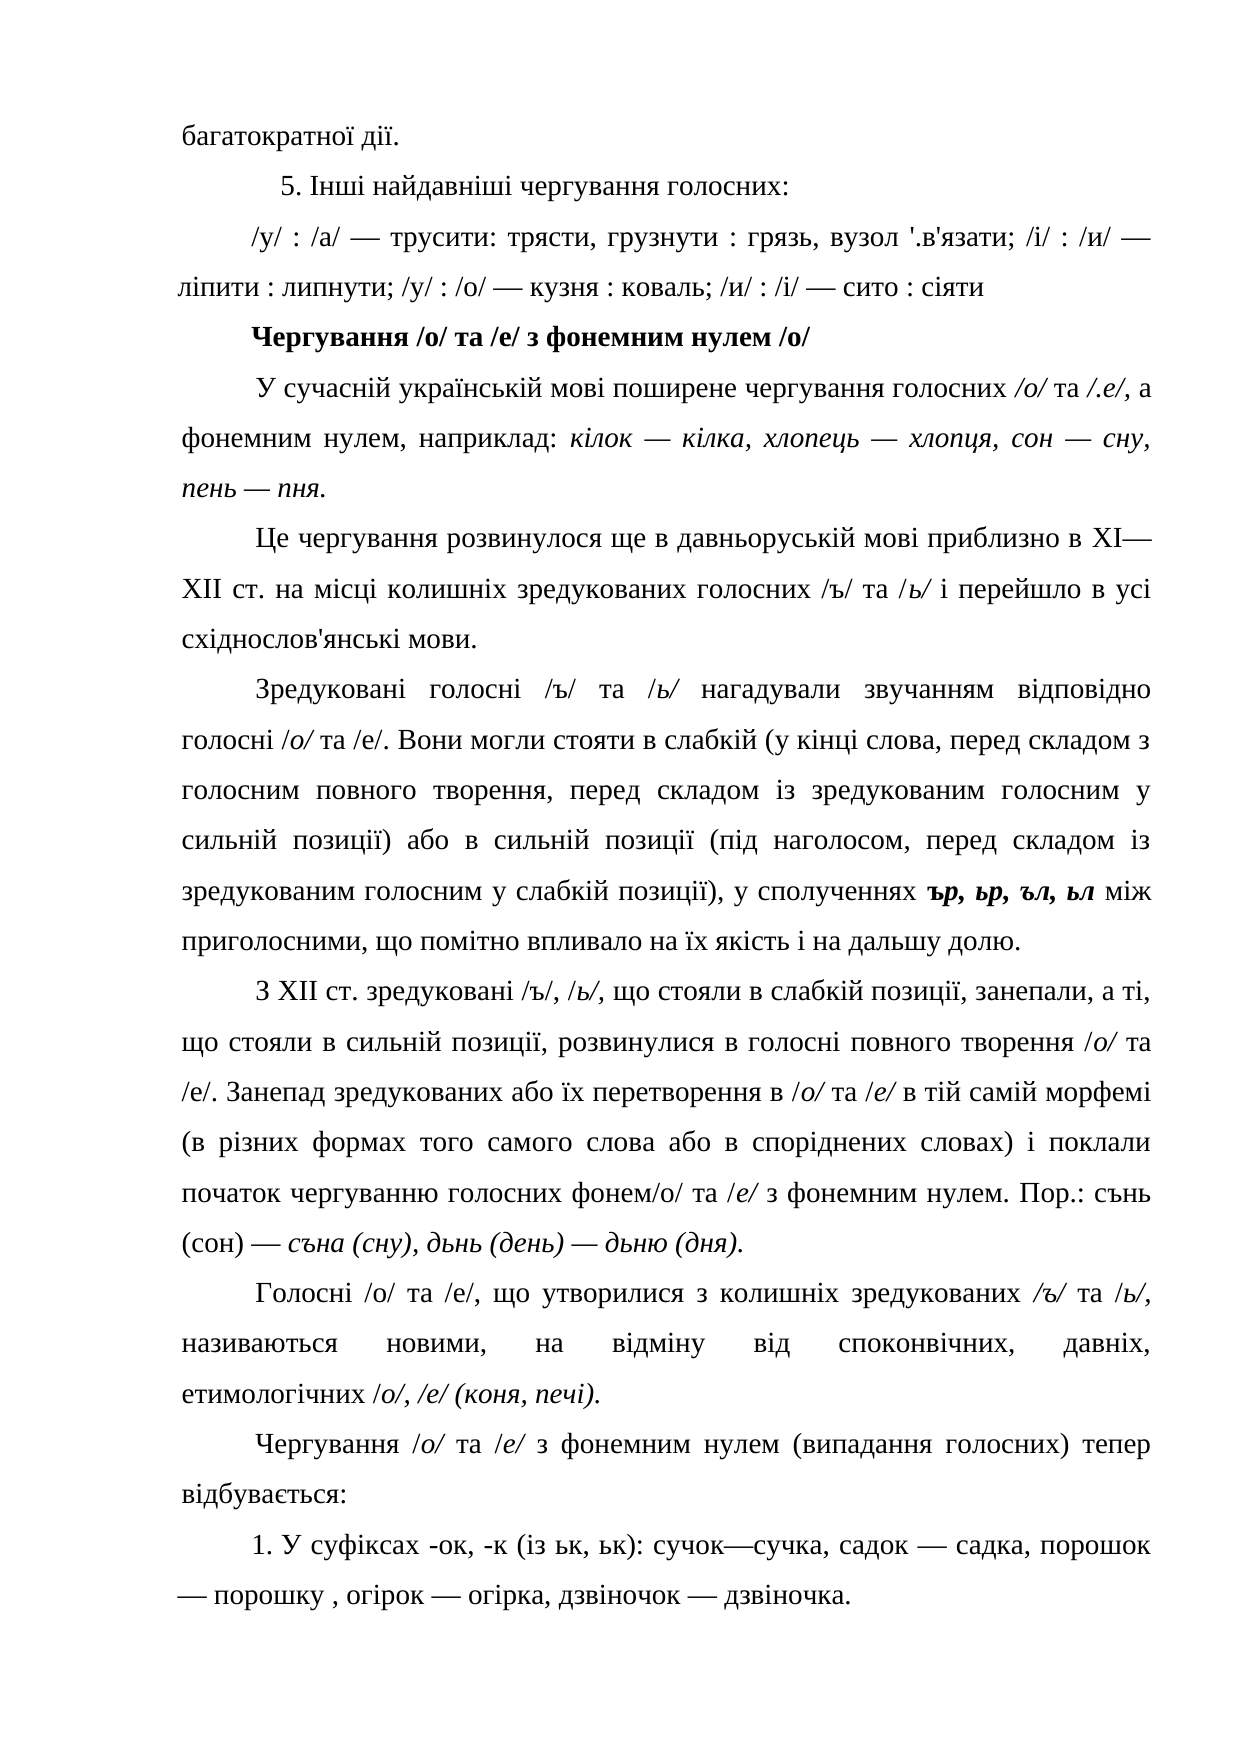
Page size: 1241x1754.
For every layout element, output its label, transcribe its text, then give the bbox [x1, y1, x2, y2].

text Голосні /о/ та /е/, що утворилися з колишніх зредукованих /ъ/ та /ь/, називаються новими, на відміну від споконвічних, давніх, етимологічних /о/, /е/ (коня, печі). [181, 1275, 1152, 1409]
text 5. Інші найдавніші чергування голосних: [206, 168, 1152, 202]
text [181, 118, 1152, 152]
text З XII ст. зредуковані /ъ/, /ь/, що стояли в слабкій позиції, занепали, а ті, що стояли в сильній позиції, розвинулися в голосні повного творення /о/ та /е/. Занепад зредукованих або їх перетворення в /о/ та /е/ в тій самій морфемі (в різних формах того самого слова або в споріднених словах) і поклали початок чергуванню голосних фонем/о/ та /е/ з фонемним нулем. Пор.: сънь (сон) — съна (сну), дьнь (день) — дьню (дня). [181, 973, 1152, 1258]
text Чергування /о/ та /е/ з фонемним нулем /о/ [177, 319, 1152, 353]
text Це чергування розвинулося ще в давньоруській мові приблизно в XI—XII ст. на місці колишніх зредукованих голосних /ъ/ та /ь/ і перейшло в усі східнослов'янські мови. [181, 521, 1152, 655]
text У сучасній українській мові поширене чергування голосних /о/ та /.е/, а фонемним нулем, наприклад: кілок — кілка, хлопець — хлопця, сон — сну, пень — пня. [181, 370, 1152, 504]
list У суфіксах -ок, -к (із ьк, ьк): сучок—сучка, садок — садка, порошок — порошку , огірок — огірка, дзвіночок — дзвіночка. [177, 1527, 1152, 1611]
text Чергування /о/ та /е/ з фонемним нулем (випадання голосних) тепер відбувається: [181, 1426, 1152, 1510]
text Зредуковані голосні /ъ/ та /ь/ нагадували звучанням відповідно голосні /о/ та /е/. Вони могли стояти в слабкій (у кінці слова, перед складом з голосним повного творення, перед складом із зредукованим голосним у сильній позиції) або в сильній позиції (під наголосом, перед складом із зредукованим голосним у слабкій позиції), у сполученнях ър, ьр, ъл, ьл між приголосними, що помітно впливало на їх якість і на дальшу долю. [181, 672, 1152, 957]
text /у/ : /а/ — трусити: трясти, грузнути : грязь, вузол '.в'язати; /і/ : /и/ — ліпити : липнути; /у/ : /о/ — кузня : коваль; /и/ : /і/ — сито : сіяти [177, 219, 1152, 303]
